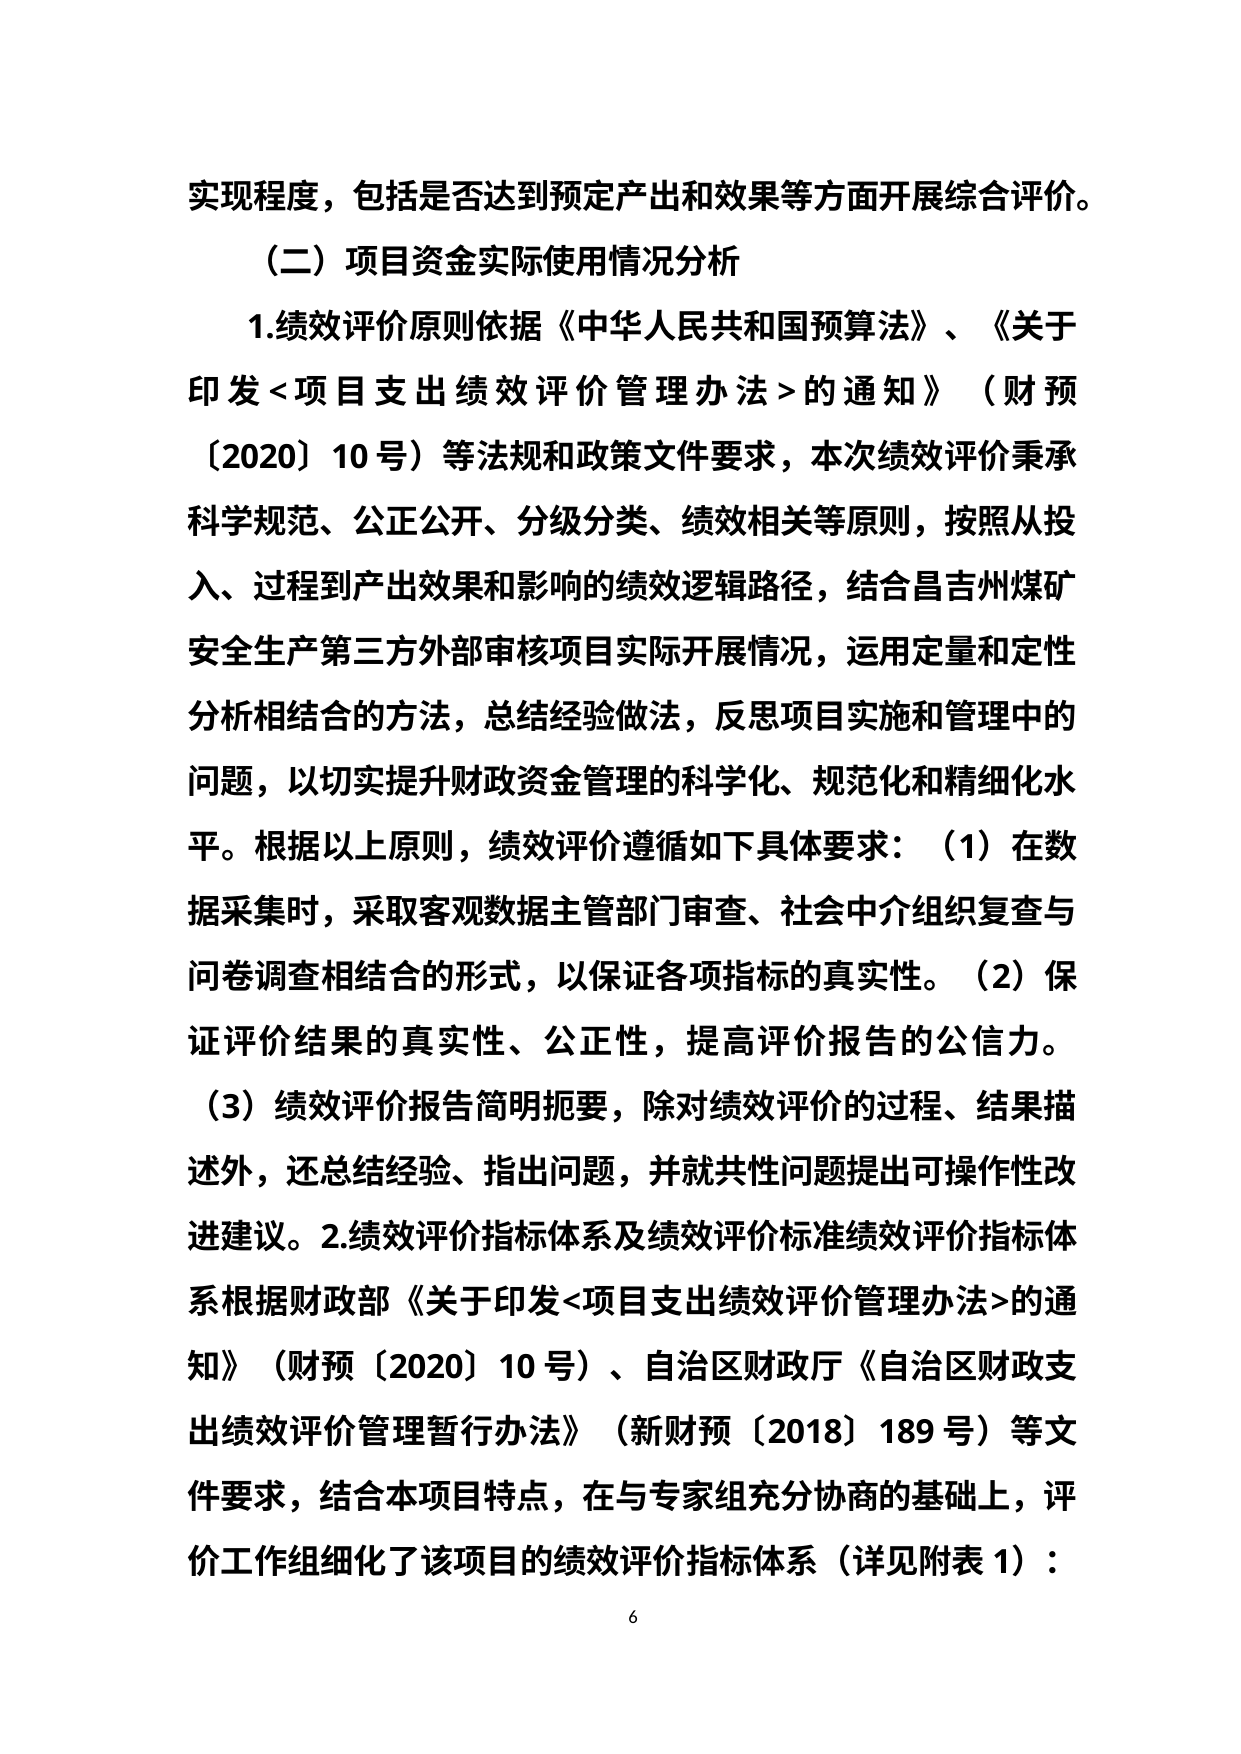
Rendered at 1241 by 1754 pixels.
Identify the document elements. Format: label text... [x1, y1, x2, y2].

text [187, 162, 1078, 227]
text （二）项目资金实际使用情况分析 [187, 227, 1078, 292]
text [187, 292, 1078, 1592]
